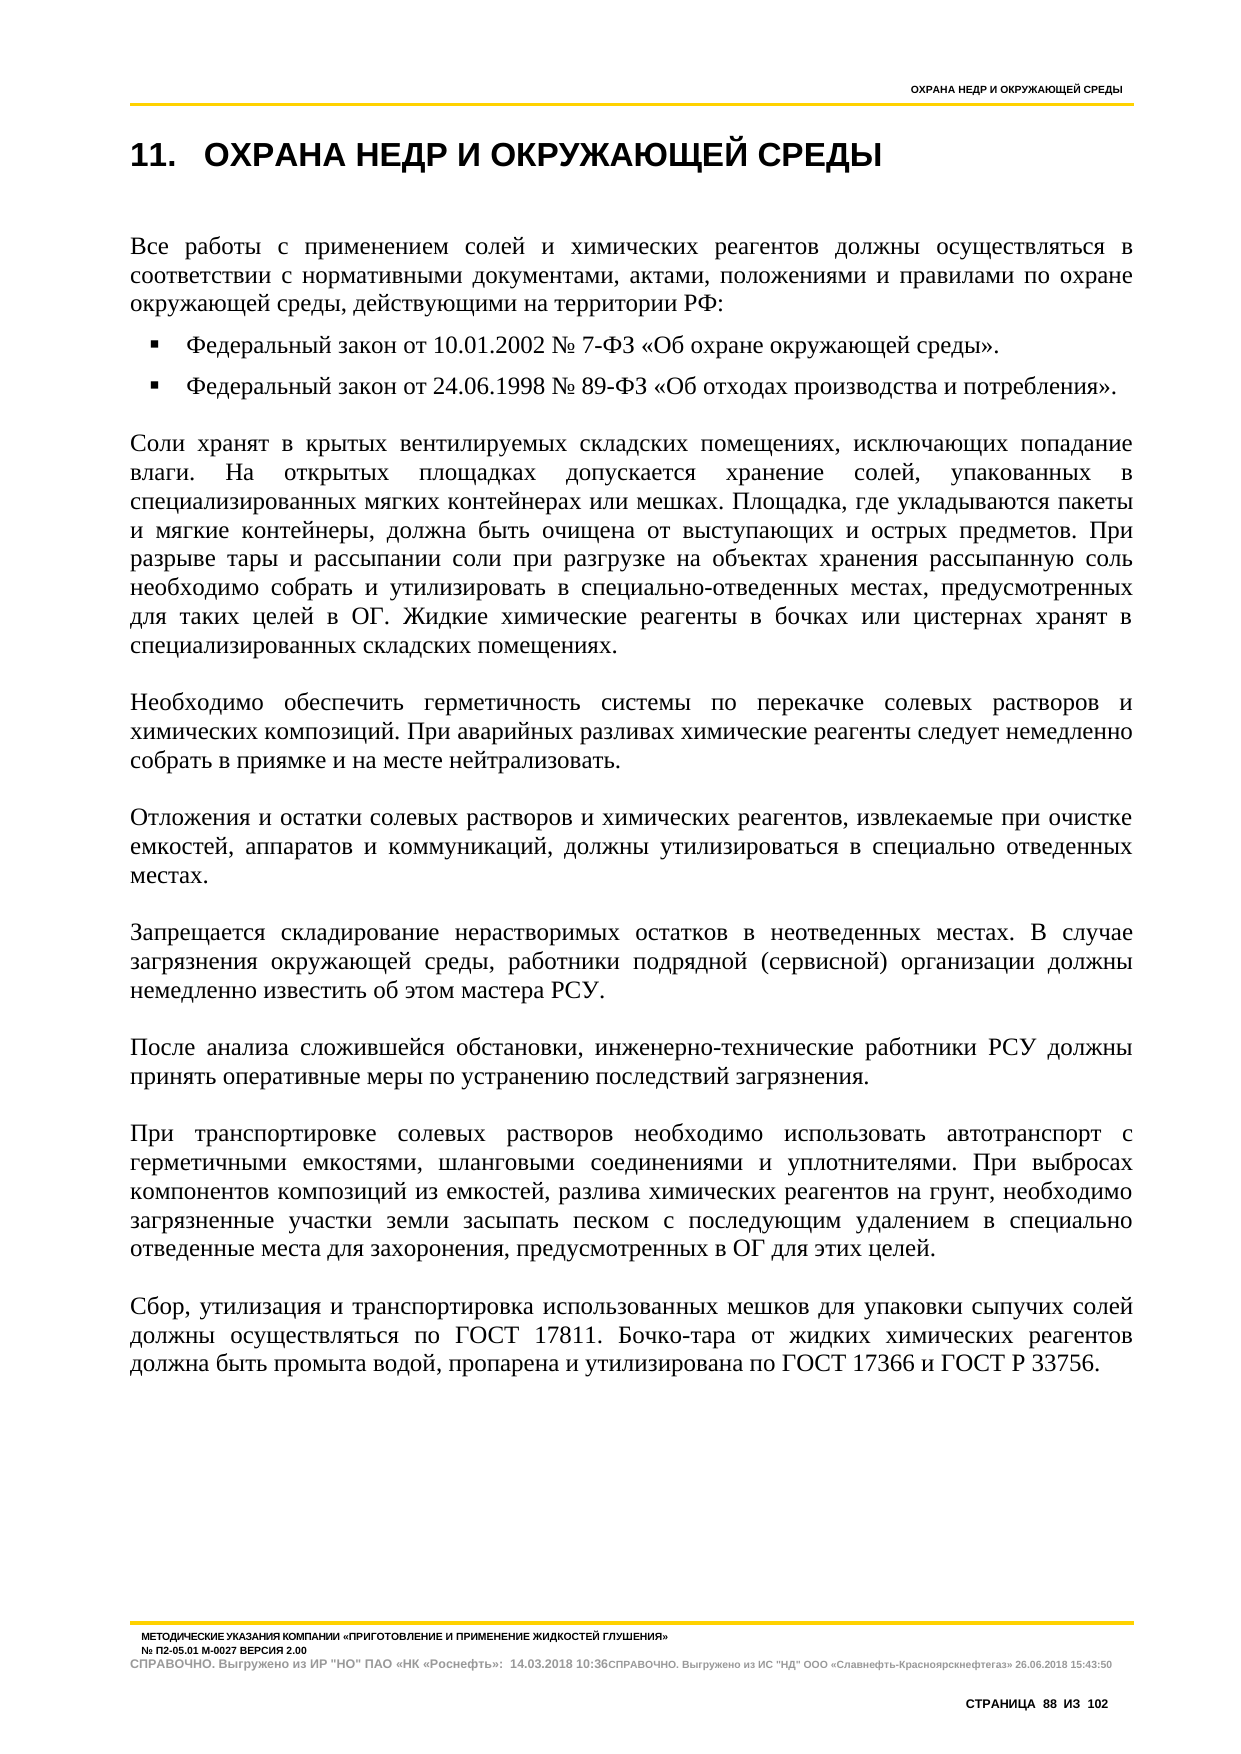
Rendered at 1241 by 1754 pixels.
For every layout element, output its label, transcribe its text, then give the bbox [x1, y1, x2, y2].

text При транспортировке солевых растворов необходимо использовать автотранспорт с герметичными емкостями, шланговыми соединениями и уплотнителями. При выбросах компонентов композиций из емкостей, разлива химических реагентов на грунт, необходимо загрязненные участки земли засыпать песком с последующим удалением в специально отведенные места для захоронения, предусмотренных в ОГ для этих целей. [130, 1118, 1134, 1262]
text После анализа сложившейся обстановки, инженерно-технические работники РСУ должны принять оперативные меры по устранению последствий загрязнения. [130, 1032, 1134, 1090]
list Федеральный закон от 24.06.1998 № 89-ФЗ «Об отходах производства и потребления». [149, 371, 1134, 400]
text Необходимо обеспечить герметичность системы по перекачке солевых растворов и химических композиций. При аварийных разливах химические реагенты следует немедленно собрать в приямке и на месте нейтрализовать. [130, 687, 1134, 773]
text Все работы с применением солей и химических реагентов должны осуществляться в соответствии с нормативными документами, актами, положениями и правилами по охране окружающей среды, действующими на территории РФ: [130, 231, 1134, 317]
list Федеральный закон от 10.01.2002 № 7-ФЗ «Об охране окружающей среды». [149, 330, 1134, 358]
text Сбор, утилизация и транспортировка использованных мешков для упаковки сыпучих солей должны осуществляться по ГОСТ 17811. Бочко-тара от жидких химических реагентов должна быть промыта водой, пропарена и утилизирована по ГОСТ 17366 и ГОСТ Р 33756. [130, 1291, 1134, 1377]
text Отложения и остатки солевых растворов и химических реагентов, извлекаемые при очистке емкостей, аппаратов и коммуникаций, должны утилизироваться в специально отведенных местах. [130, 802, 1134, 888]
text Соли хранят в крытых вентилируемых складских помещениях, исключающих попадание влаги. На открытых площадках допускается хранение солей, упакованных в специализированных мягких контейнерах или мешках. Площадка, где укладываются пакеты и мягкие контейнеры, должна быть очищена от выступающих и острых предметов. При разрыве тары и рассыпании соли при разгрузке на объектах хранения рассыпанную соль необходимо собрать и утилизировать в специально-отведенных местах, предусмотренных для таких целей в ОГ. Жидкие химические реагенты в бочках или цистернах хранят в специализированных складских помещениях. [130, 428, 1134, 658]
list ОХРАНА НЕДР И ОКРУЖАЮЩЕЙ СРЕДЫ [130, 135, 1134, 173]
text Запрещается складирование нерастворимых остатков в неотведенных местах. В случае загрязнения окружающей среды, работники подрядной (сервисной) организации должны немедленно известить об этом мастера РСУ. [130, 917, 1134, 1003]
